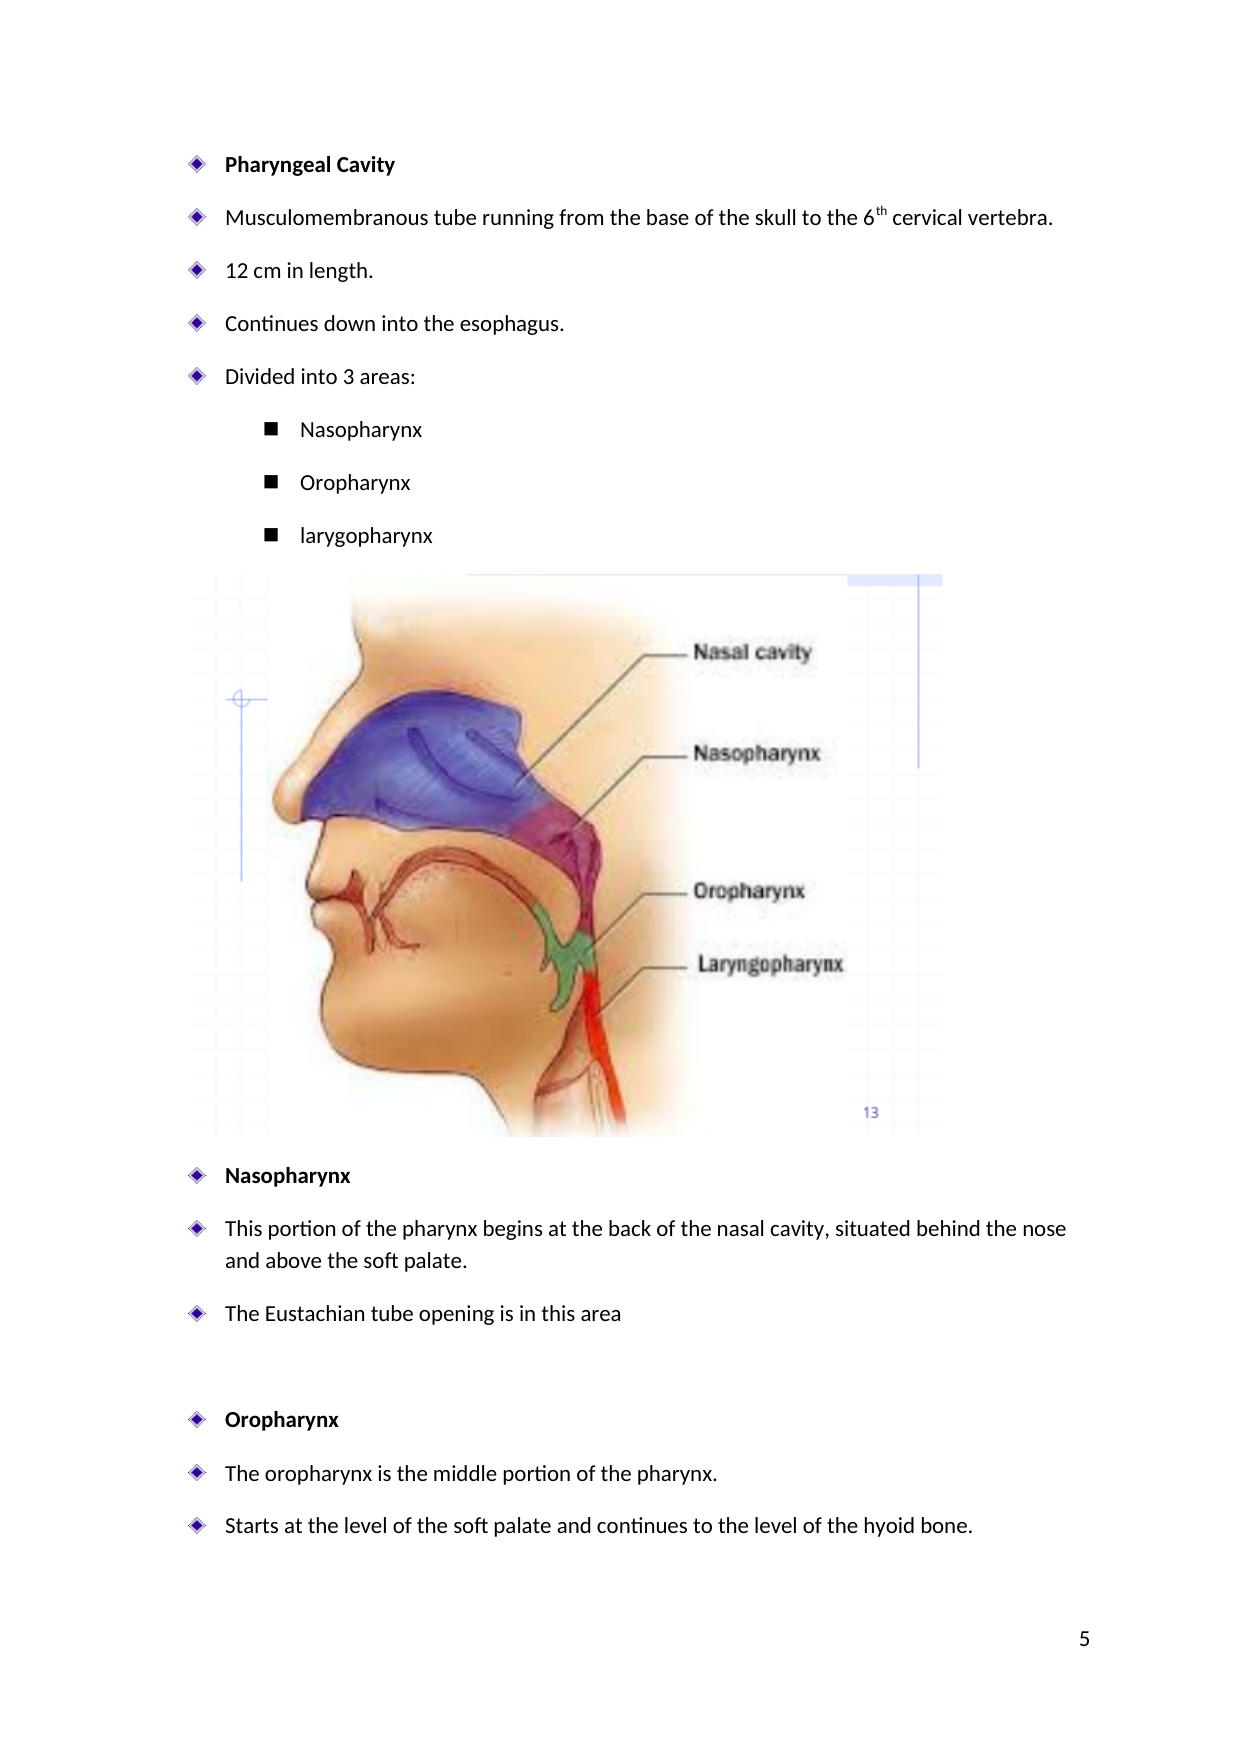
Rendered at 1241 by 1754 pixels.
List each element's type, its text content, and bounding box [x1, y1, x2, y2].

list The oropharynx is the middle portion of the pharynx. [187, 1459, 1090, 1487]
list Divided into 3 areas: [187, 362, 1090, 390]
picture [188, 1411, 206, 1428]
list Oropharynx [262, 468, 1090, 496]
picture [188, 155, 206, 173]
list Starts at the level of the soft palate and continues to the level of the hyoid bone. [187, 1512, 1090, 1540]
list The Eustachian tube opening is in this area [187, 1299, 1090, 1328]
picture [188, 1220, 206, 1237]
list 12 cm in length. [187, 256, 1090, 284]
picture [188, 208, 206, 226]
picture [188, 1464, 206, 1481]
list Pharyngeal Cavity [187, 150, 1090, 178]
picture [188, 367, 206, 385]
list larygopharynx [262, 521, 1090, 549]
picture [188, 1517, 206, 1534]
list Continues down into the esophagus. [187, 309, 1090, 337]
list This portion of the pharynx begins at the back of the nasal cavity, situated behind the nose and above the soft palate. [187, 1214, 1090, 1274]
picture [188, 1167, 206, 1184]
picture [188, 261, 206, 279]
list Nasopharynx [187, 1161, 1090, 1189]
list Oropharynx [187, 1406, 1090, 1434]
picture [188, 1305, 206, 1322]
list Musculomembranous tube running from the base of the skull to the 6th cervical vertebra. [187, 203, 1090, 231]
picture [188, 314, 206, 332]
list Nasopharynx [262, 415, 1090, 443]
